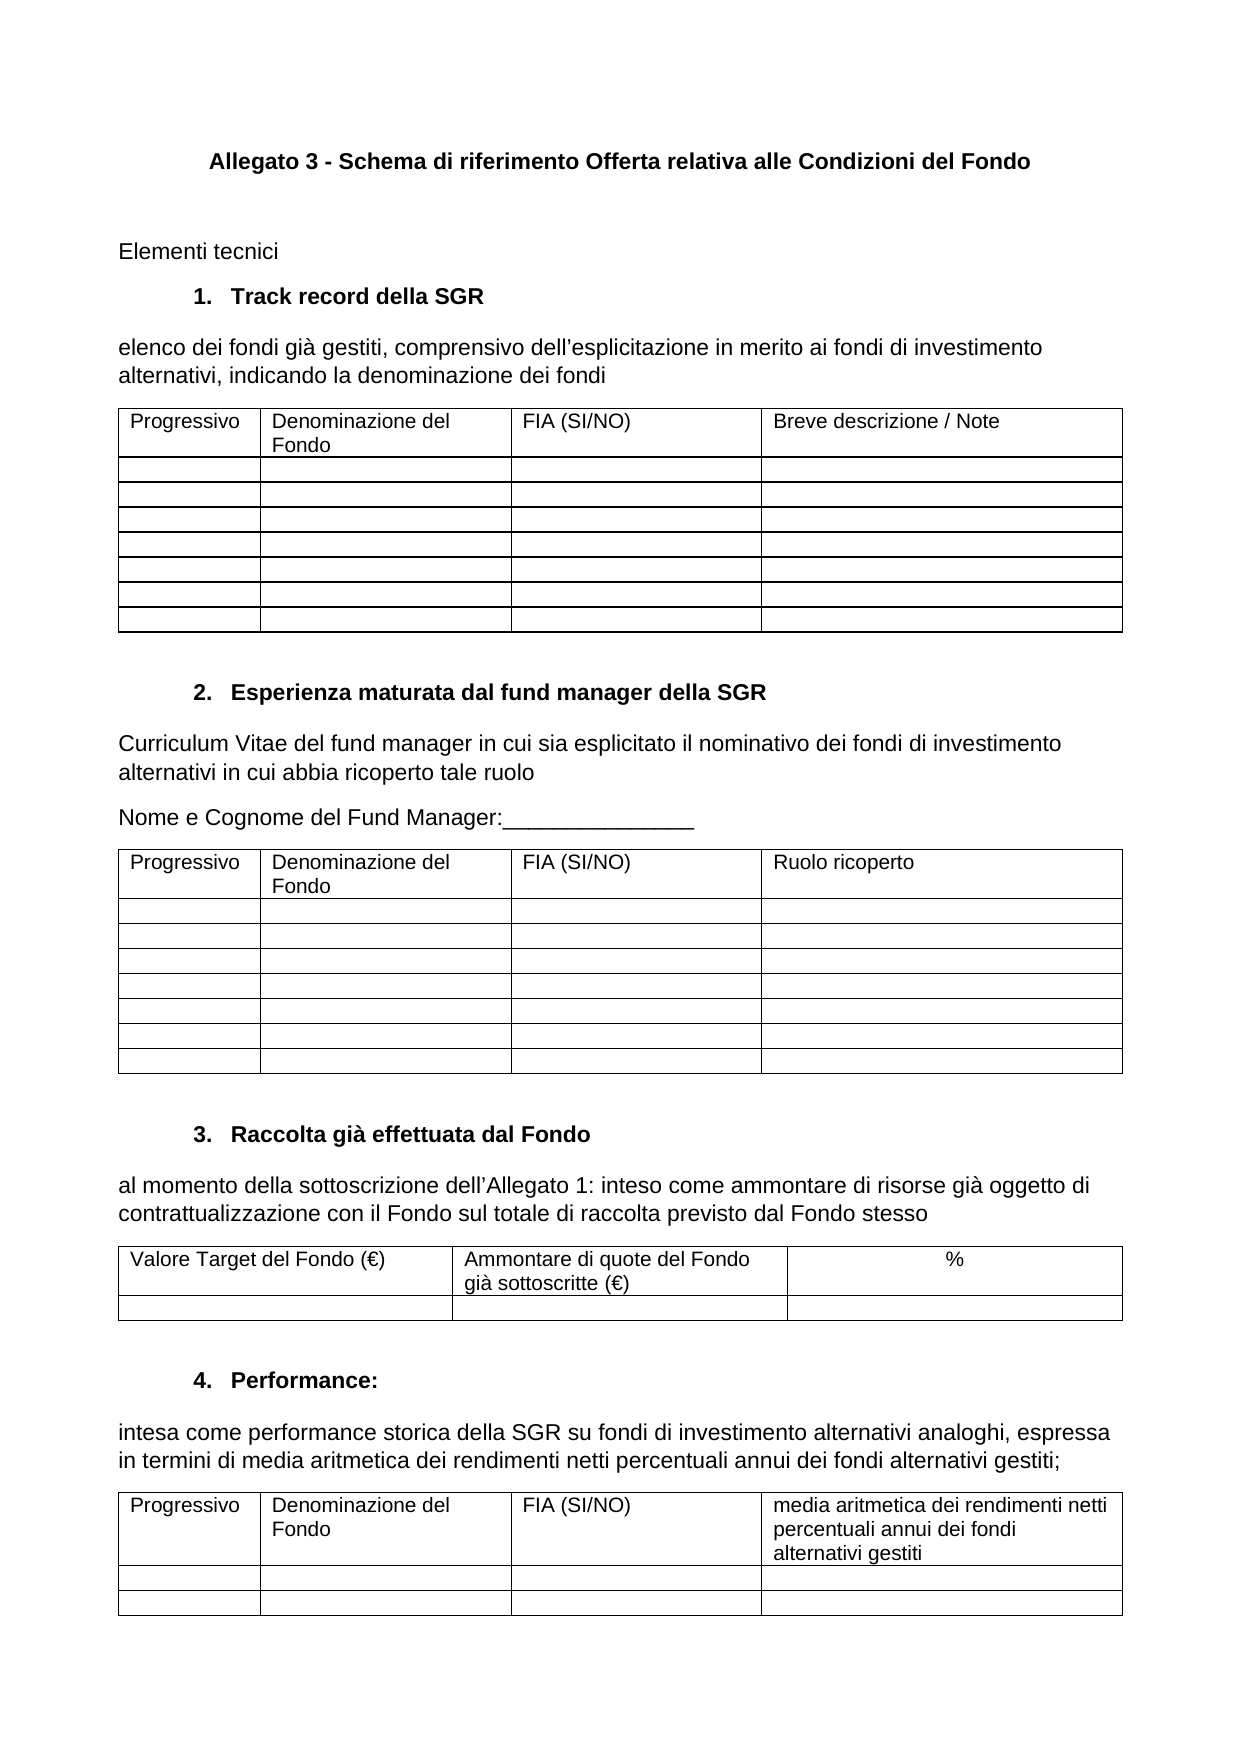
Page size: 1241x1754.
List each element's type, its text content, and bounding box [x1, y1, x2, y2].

table_cell [261, 999, 511, 1023]
table_cell [119, 1024, 260, 1048]
table_header media aritmetica dei rendimenti netti percentuali annui dei fondi alternativi gestiti [762, 1493, 1122, 1565]
table_cell [261, 458, 511, 481]
table_header Progressivo [119, 1493, 260, 1565]
table_cell [261, 608, 511, 631]
table_cell [119, 533, 260, 556]
table_cell [762, 508, 1122, 531]
table_header Denominazione del Fondo [261, 850, 511, 898]
table_cell [261, 949, 511, 973]
table_cell [762, 1591, 1122, 1615]
table_header Denominazione del Fondo [261, 409, 511, 456]
text elenco dei fondi già gestiti, comprensivo dell’esplicitazione in merito ai fondi di investimento alternativi, indicando la denominazione dei fondi [118, 334, 1122, 389]
table_cell [762, 1566, 1122, 1590]
table_cell [762, 949, 1122, 973]
table_cell [119, 1591, 260, 1615]
table_header FIA (SI/NO) [512, 850, 761, 898]
table_cell [762, 1049, 1122, 1073]
text Curriculum Vitae del fund manager in cui sia esplicitato il nominativo dei fondi di investimento alternativi in cui abbia ricoperto tale ruolo [118, 730, 1122, 785]
table_cell [261, 508, 511, 531]
table_cell [261, 558, 511, 581]
table_header FIA (SI/NO) [512, 409, 761, 456]
table_cell [261, 483, 511, 506]
table_cell [453, 1296, 787, 1319]
table_header Denominazione del Fondo [261, 1493, 511, 1565]
table_cell [119, 458, 260, 481]
table_cell [512, 899, 761, 923]
list Performance: [193, 1367, 1122, 1394]
table_cell [512, 583, 761, 606]
table_header Valore Target del Fondo (€) [119, 1247, 452, 1294]
table_cell [512, 1591, 761, 1615]
table_cell [762, 999, 1122, 1023]
table_cell [261, 533, 511, 556]
table_cell [762, 483, 1122, 506]
table_cell [119, 949, 260, 973]
table_cell [512, 533, 761, 556]
text Allegato 3 - Schema di riferimento Offerta relativa alle Condizioni del Fondo [118, 148, 1122, 174]
table_header Progressivo [119, 850, 260, 898]
table_cell [512, 999, 761, 1023]
table_cell [512, 508, 761, 531]
table_cell [512, 1566, 761, 1590]
table_cell [119, 924, 260, 948]
table_cell [119, 1049, 260, 1073]
table_cell [762, 458, 1122, 481]
table_cell [119, 583, 260, 606]
text intesa come performance storica della SGR su fondi di investimento alternativi analoghi, espressa in termini di media aritmetica dei rendimenti netti percentuali annui dei fondi alternativi gestiti; [118, 1418, 1122, 1473]
table_cell [512, 1024, 761, 1048]
table_header % [788, 1247, 1122, 1294]
text Nome e Cognome del Fund Manager:_______________ [118, 804, 1122, 830]
table_cell [762, 533, 1122, 556]
table_cell [261, 1049, 511, 1073]
table_cell [261, 974, 511, 998]
table_cell [261, 1024, 511, 1048]
table_cell [119, 999, 260, 1023]
table_cell [762, 924, 1122, 948]
table_cell [512, 924, 761, 948]
table_header Progressivo [119, 409, 260, 456]
table_cell [119, 1296, 452, 1319]
table_cell [512, 974, 761, 998]
table_cell [762, 558, 1122, 581]
table_cell [762, 974, 1122, 998]
table_cell [119, 558, 260, 581]
table_cell [512, 458, 761, 481]
list Esperienza maturata dal fund manager della SGR [193, 679, 1122, 706]
list Track record della SGR [193, 283, 1122, 309]
table_cell [512, 558, 761, 581]
table_cell [119, 899, 260, 923]
table_header Breve descrizione / Note [762, 409, 1122, 456]
table_cell [762, 1024, 1122, 1048]
table_cell [119, 1566, 260, 1590]
table_cell [119, 974, 260, 998]
text al momento della sottoscrizione dell’Allegato 1: inteso come ammontare di risorse già oggetto di contrattualizzazione con il Fondo sul totale di raccolta previsto dal Fondo stesso [118, 1172, 1122, 1227]
list Raccolta già effettuata dal Fondo [193, 1121, 1122, 1147]
table_cell [261, 583, 511, 606]
table_cell [261, 899, 511, 923]
table_cell [512, 483, 761, 506]
table_cell [119, 483, 260, 506]
table_header FIA (SI/NO) [512, 1493, 761, 1565]
table_cell [261, 1591, 511, 1615]
table_cell [512, 1049, 761, 1073]
table_cell [762, 608, 1122, 631]
table_header Ammontare di quote del Fondo già sottoscritte (€) [453, 1247, 787, 1294]
table_cell [261, 924, 511, 948]
text Elementi tecnici [118, 238, 1122, 264]
table_cell [762, 899, 1122, 923]
table_cell [762, 583, 1122, 606]
table_cell [119, 508, 260, 531]
table_cell [261, 1566, 511, 1590]
table_cell [512, 608, 761, 631]
table_cell [119, 608, 260, 631]
table_header Ruolo ricoperto [762, 850, 1122, 898]
table_cell [788, 1296, 1122, 1319]
table_cell [512, 949, 761, 973]
